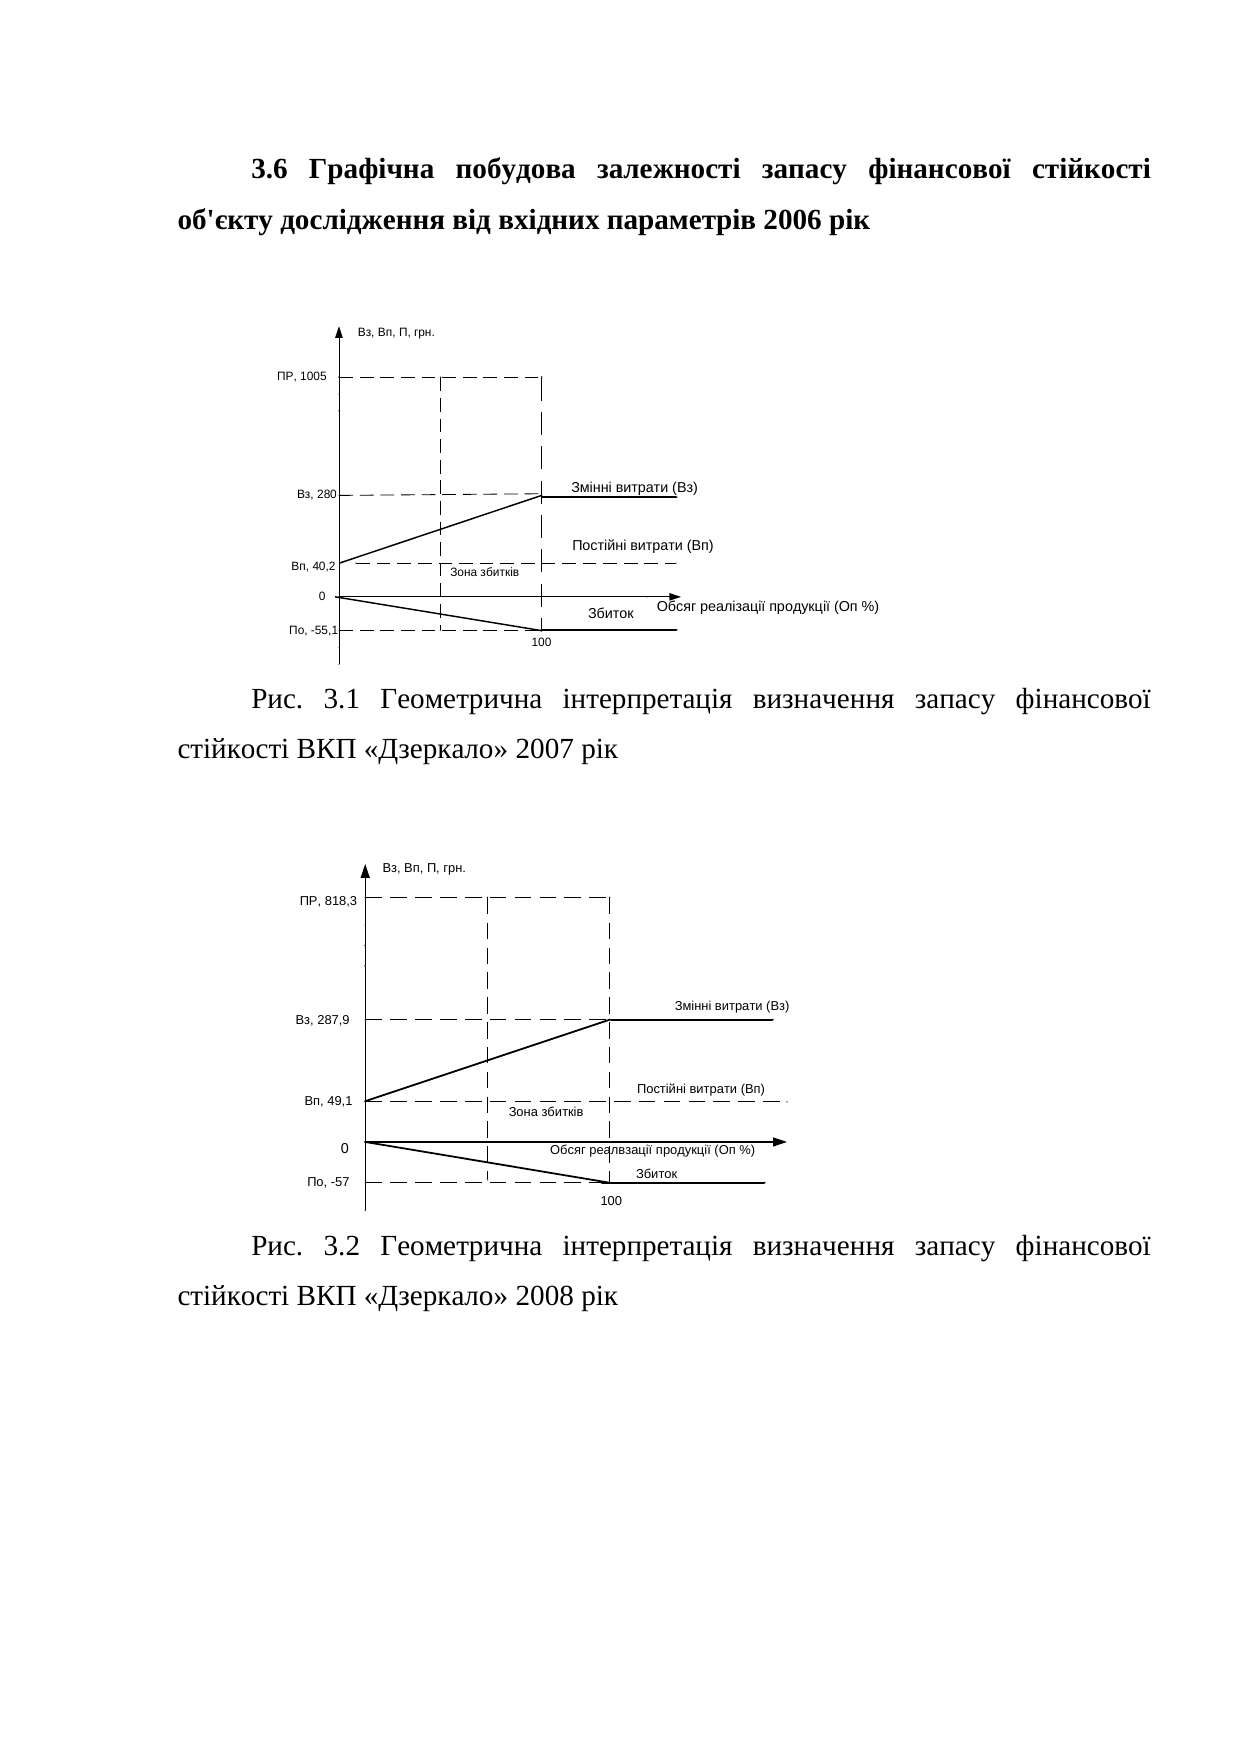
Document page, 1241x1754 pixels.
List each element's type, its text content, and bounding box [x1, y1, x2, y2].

text Рис. 3.1 Геометрична інтерпретація визначення запасу фінансової стійкості ВКП «Дзеркало» 2007 рік [177, 681, 1152, 765]
text Рис. 3.2 Геометрична інтерпретація визначення запасу фінансової стійкості ВКП «Дзеркало» 2008 рік [177, 1228, 1152, 1312]
text 3.6 Графічна побудова залежності запасу фінансової стійкості об'єкту дослідження від вхідних параметрів 2006 рік [177, 152, 1152, 236]
